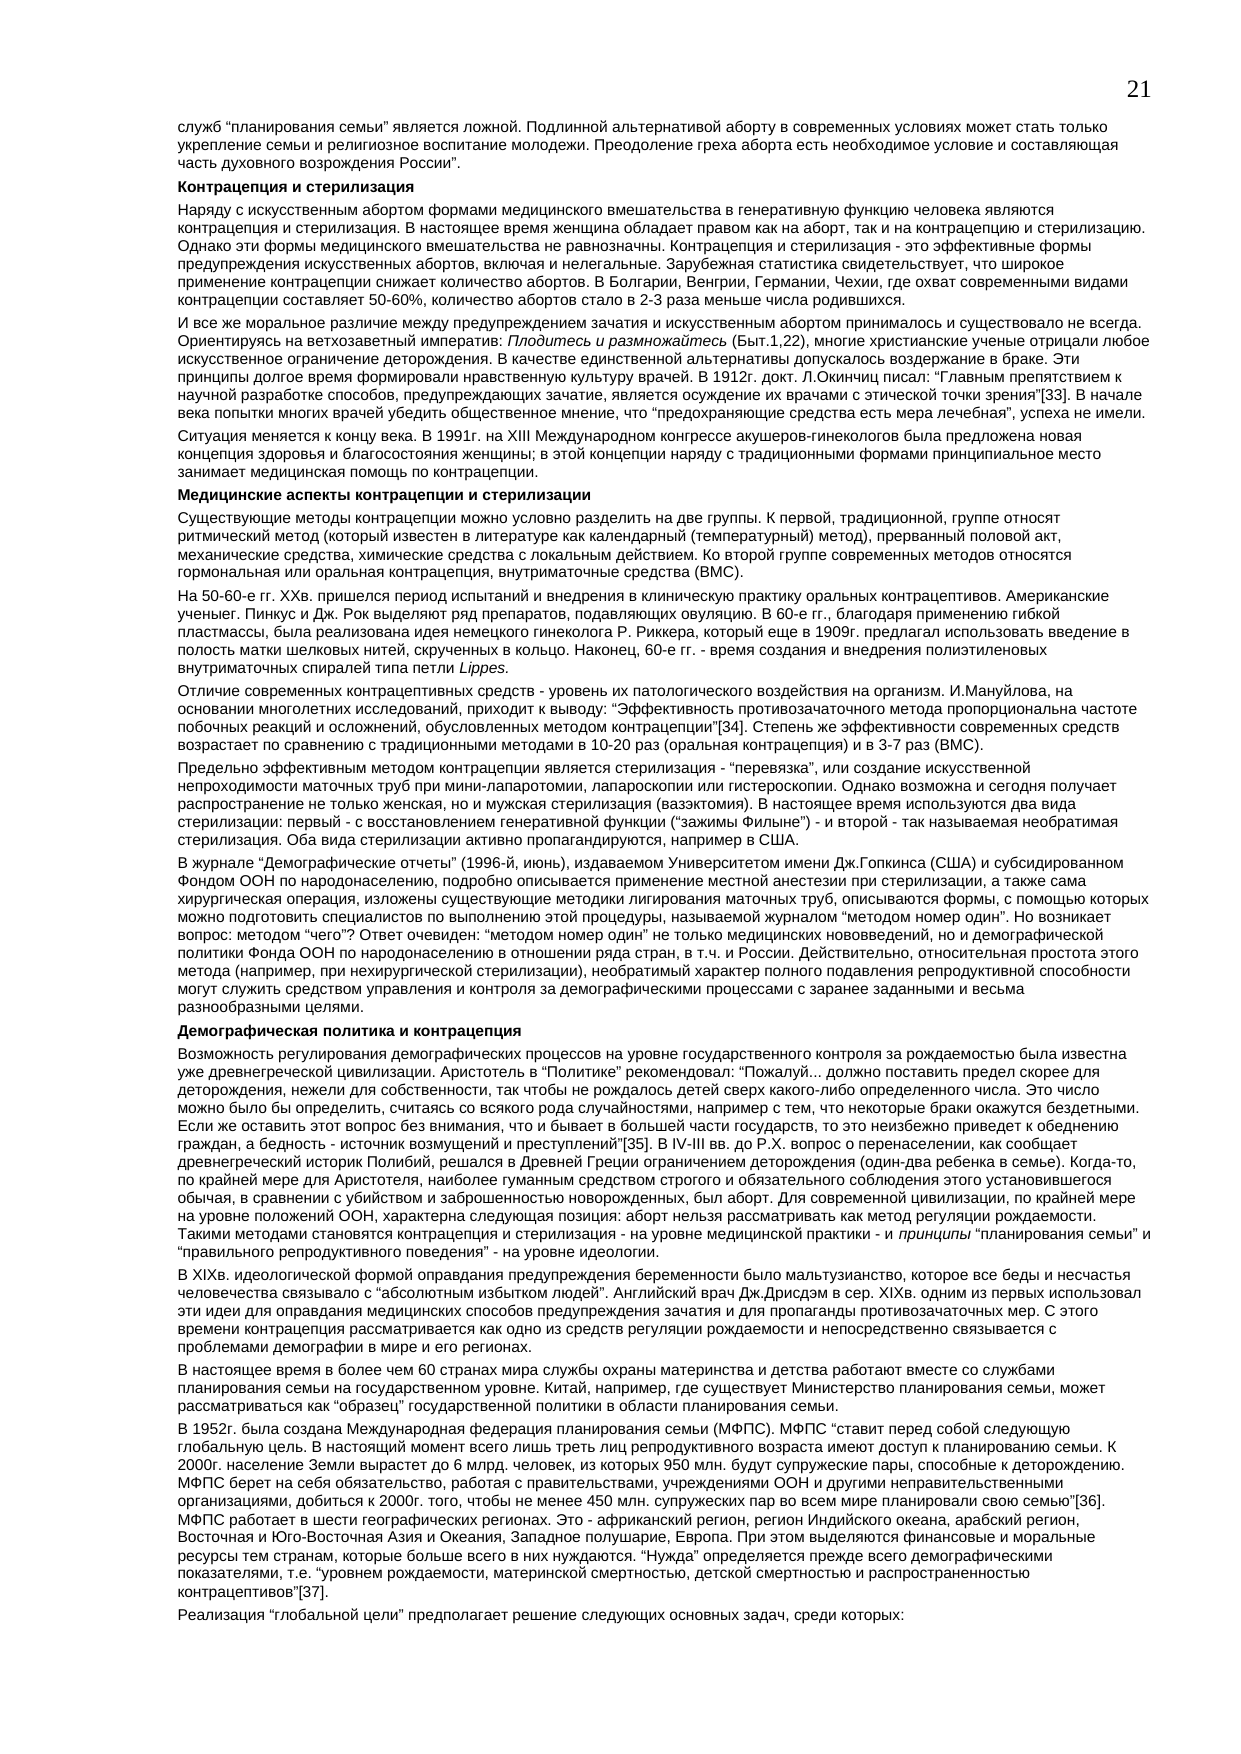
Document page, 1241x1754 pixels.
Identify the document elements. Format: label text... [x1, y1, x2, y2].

text На 50-60-е гг. XXв. пришелся период испытаний и внедрения в клиническую практику оральных контрацептивов. Американские ученыег. Пинкус и Дж. Рок выделяют ряд препаратов, подавляющих овуляцию. В 60-е гг., благодаря применению гибкой пластмассы, была реализована идея немецкого гинеколога Р. Риккера, который еще в 1909г. предлагал использовать введение в полость матки шелковых нитей, скрученных в кольцо. Наконец, 60-е гг. - время создания и внедрения полиэтиленовых внутриматочных спиралей типа петли Lippes. [177, 586, 1152, 676]
text Предельно эффективным методом контрацепции является стерилизация - “перевязка”, или создание искусственной непроходимости маточных труб при мини-лапаротомии, лапароскопии или гистероскопии. Однако возможна и сегодня получает распространение не только женская, но и мужская стерилизация (вазэктомия). В настоящее время используются два вида стерилизации: первый - с восстановлением генеративной функции (“зажимы Филыне”) - и второй - так называемая необратимая стерилизация. Оба вида стерилизации активно пропагандируются, например в США. [177, 759, 1152, 849]
text Реализация “глобальной цели” предполагает решение следующих основных задач, среди которых: [177, 1605, 1152, 1623]
text В 1952г. была создана Международная федерация планирования семьи (МФПС). МФПС “ставит перед собой следующую глобальную цель. В настоящий момент всего лишь треть лиц репродуктивного возраста имеют доступ к планированию семьи. К 2000г. население Земли вырастет до 6 млрд. человек, из которых 950 млн. будут супружеские пары, способные к деторождению. МФПС берет на себя обязательство, работая с правительствами, учреждениями ООН и другими неправительственными организациями, добиться к 2000г. того, чтобы не менее 450 млн. супружеских пар во всем мире планировали свою семью”[36]. МФПС работает в шести географических регионах. Это - африканский регион, регион Индийского океана, арабский регион, Восточная и Юго-Восточная Азия и Океания, Западное полушарие, Европа. При этом выделяются финансовые и моральные ресурсы тем странам, которые больше всего в них нуждаются. “Нужда” определяется прежде всего демографическими показателями, т.е. “уровнем рождаемости, материнской смертностью, детской смертностью и распространенностью контрацептивов”[37]. [177, 1420, 1152, 1600]
text Медицинские аспекты контрацепции и стерилизации [177, 486, 1152, 504]
text Контрацепция и стерилизация [177, 177, 1152, 195]
text В XIXв. идеологической формой оправдания предупреждения беременности было мальтузианство, которое все беды и несчастья человечества связывало с “абсолютным избытком людей”. Английский врач Дж.Дрисдэм в сер. XIXв. одним из первых использовал эти идеи для оправдания медицинских способов предупреждения зачатия и для пропаганды противозачаточных мер. С этого времени контрацепция рассматривается как одно из средств регуляции рождаемости и непосредственно связывается с проблемами демографии в мире и его регионах. [177, 1266, 1152, 1356]
text Существующие методы контрацепции можно условно разделить на две группы. К первой, традиционной, группе относят ритмический метод (который известен в литературе как календарный (температурный) метод), прерванный половой акт, механические средства, химические средства с локальным действием. Ко второй группе современных методов относятся гормональная или оральная контрацепция, внутриматочные средства (ВМС). [177, 509, 1152, 581]
text Демографическая политика и контрацепция [177, 1021, 1152, 1039]
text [177, 118, 1152, 172]
text Отличие современных контрацептивных средств - уровень их патологического воздействия на организм. И.Мануйлова, на основании многолетних исследований, приходит к выводу: “Эффективность противозачаточного метода пропорциональна частоте побочных реакций и осложнений, обусловленных методом контрацепции”[34]. Степень же эффективности современных средств возрастает по сравнению с традиционными методами в 10-20 раз (оральная контрацепция) и в 3-7 раз (ВМС). [177, 682, 1152, 754]
text Ситуация меняется к концу века. В 1991г. на XIII Международном конгрессе акушеров-гинекологов была предложена новая концепция здоровья и благосостояния женщины; в этой концепции наряду с традиционными формами принципиальное место занимает медицинская помощь по контрацепции. [177, 427, 1152, 481]
text И все же моральное различие между предупреждением зачатия и искусственным абортом принималось и существовало не всегда. Ориентируясь на ветхозаветный императив: Плодитесь и размножайтесь (Быт.1,22), многие христианские ученые отрицали любое искусственное ограничение деторождения. В качестве единственной альтернативы допускалось воздержание в браке. Эти принципы долгое время формировали нравственную культуру врачей. В 1912г. докт. Л.Окинчиц писал: “Главным препятствием к научной разработке способов, предупреждающих зачатие, является осуждение их врачами с этической точки зрения”[33]. В начале века попытки многих врачей убедить общественное мнение, что “предохраняющие средства есть мера лечебная”, успеха не имели. [177, 314, 1152, 422]
text В настоящее время в более чем 60 странах мира службы охраны материнства и детства работают вместе со службами планирования семьи на государственном уровне. Китай, например, где существует Министерство планирования семьи, может рассматриваться как “образец” государственной политики в области планирования семьи. [177, 1361, 1152, 1415]
text Возможность регулирования демографических процессов на уровне государственного контроля за рождаемостью была известна уже древнегреческой цивилизации. Аристотель в “Политике” рекомендовал: “Пожалуй... должно поставить предел скорее для деторождения, нежели для собственности, так чтобы не рождалось детей сверх какого-либо определенного числа. Это число можно было бы определить, считаясь со всякого рода случайностями, например с тем, что некоторые браки окажутся бездетными. Если же оставить этот вопрос без внимания, что и бывает в большей части государств, то это неизбежно приведет к обеднению граждан, а бедность - источник возмущений и преступлений”[35]. В IV-III вв. до Р.Х. вопрос о перенаселении, как сообщает древнегреческий историк Полибий, решался в Древней Греции ограничением деторождения (один-два ребенка в семье). Когда-то, по крайней мере для Аристотеля, наиболее гуманным средством строгого и обязательного соблюдения этого установившегося обычая, в сравнении с убийством и заброшенностью новорожденных, был аборт. Для современной цивилизации, по крайней мере на уровне положений ООН, характерна следующая позиция: аборт нельзя рассматривать как метод регуляции рождаемости. Такими методами становятся контрацепция и стерилизация - на уровне медицинской практики - и принципы “планирования семьи” и “правильного репродуктивного поведения” - на уровне идеологии. [177, 1044, 1152, 1261]
text Наряду с искусственным абортом формами медицинского вмешательства в генеративную функцию человека являются контрацепция и стерилизация. В настоящее время женщина обладает правом как на аборт, так и на контрацепцию и стерилизацию. Однако эти формы медицинского вмешательства не равнозначны. Контрацепция и стерилизация - это эффективные формы предупреждения искусственных абортов, включая и нелегальные. Зарубежная статистика свидетельствует, что широкое применение контрацепции снижает количество абортов. В Болгарии, Венгрии, Германии, Чехии, где охват современными видами контрацепции составляет 50-60%, количество абортов стало в 2-3 раза меньше числа родившихся. [177, 200, 1152, 308]
text В журнале “Демографические отчеты” (1996-й, июнь), издаваемом Университетом имени Дж.Гопкинса (США) и субсидированном Фондом ООН по народонаселению, подробно описывается применение местной анестезии при стерилизации, а также сама хирургическая операция, изложены существующие методики лигирования маточных труб, описываются формы, с помощью которых можно подготовить специалистов по выполнению этой процедуры, называемой журналом “методом номер один”. Но возникает вопрос: методом “чего”? Ответ очевиден: “методом номер один” не только медицинских нововведений, но и демографической политики Фонда ООН по народонаселению в отношении ряда стран, в т.ч. и России. Действительно, относительная простота этого метода (например, при нехирургической стерилизации), необратимый характер полного подавления репродуктивной способности могут служить средством управления и контроля за демографическими процессами с заранее заданными и весьма разнообразными целями. [177, 854, 1152, 1016]
